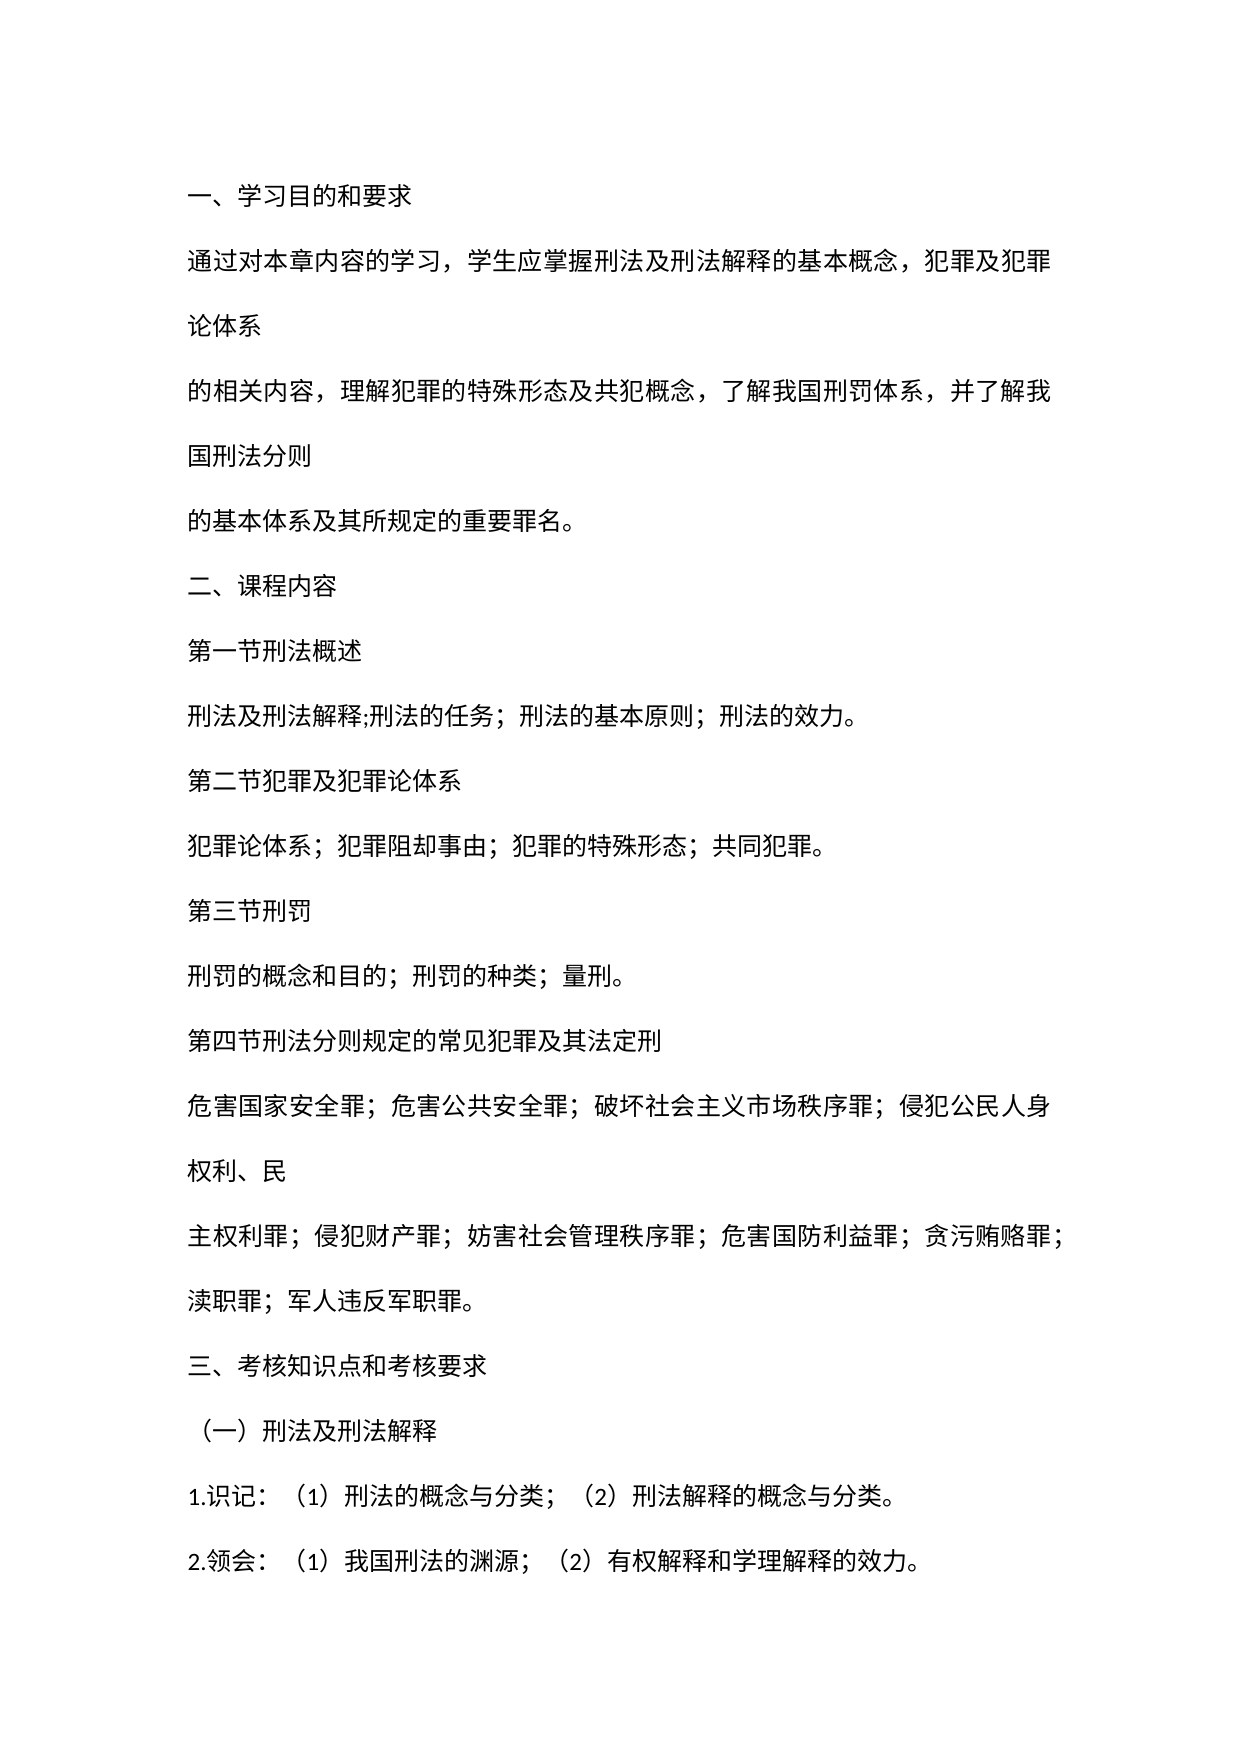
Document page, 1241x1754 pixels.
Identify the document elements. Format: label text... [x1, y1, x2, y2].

text 第三节刑罚 [187, 877, 1053, 942]
text 危害国家安全罪；危害公共安全罪；破坏社会主义市场秩序罪；侵犯公民人身权利、民 [187, 1072, 1053, 1202]
text 的基本体系及其所规定的重要罪名。 [187, 487, 1053, 552]
text 1.识记：（1）刑法的概念与分类；（2）刑法解释的概念与分类。 [187, 1462, 1053, 1527]
text 犯罪论体系；犯罪阻却事由；犯罪的特殊形态；共同犯罪。 [187, 812, 1053, 877]
text 二、课程内容 [187, 552, 1053, 617]
text 三、考核知识点和考核要求 [187, 1332, 1053, 1397]
text 第四节刑法分则规定的常见犯罪及其法定刑 [187, 1007, 1053, 1072]
text 的相关内容，理解犯罪的特殊形态及共犯概念，了解我国刑罚体系，并了解我国刑法分则 [187, 357, 1053, 487]
text 2.领会：（1）我国刑法的渊源；（2）有权解释和学理解释的效力。 [187, 1527, 1053, 1592]
text 主权利罪；侵犯财产罪；妨害社会管理秩序罪；危害国防利益罪；贪污贿赂罪；渎职罪；军人违反军职罪。 [187, 1202, 1053, 1332]
text 刑法及刑法解释;刑法的任务；刑法的基本原则；刑法的效力。 [187, 682, 1053, 747]
text 第一节刑法概述 [187, 617, 1053, 682]
text 第二节犯罪及犯罪论体系 [187, 747, 1053, 812]
text 一、学习目的和要求 [187, 162, 1053, 227]
text （一）刑法及刑法解释 [187, 1397, 1053, 1462]
text 刑罚的概念和目的；刑罚的种类；量刑。 [187, 942, 1053, 1007]
text 通过对本章内容的学习，学生应掌握刑法及刑法解释的基本概念，犯罪及犯罪论体系 [187, 227, 1053, 357]
